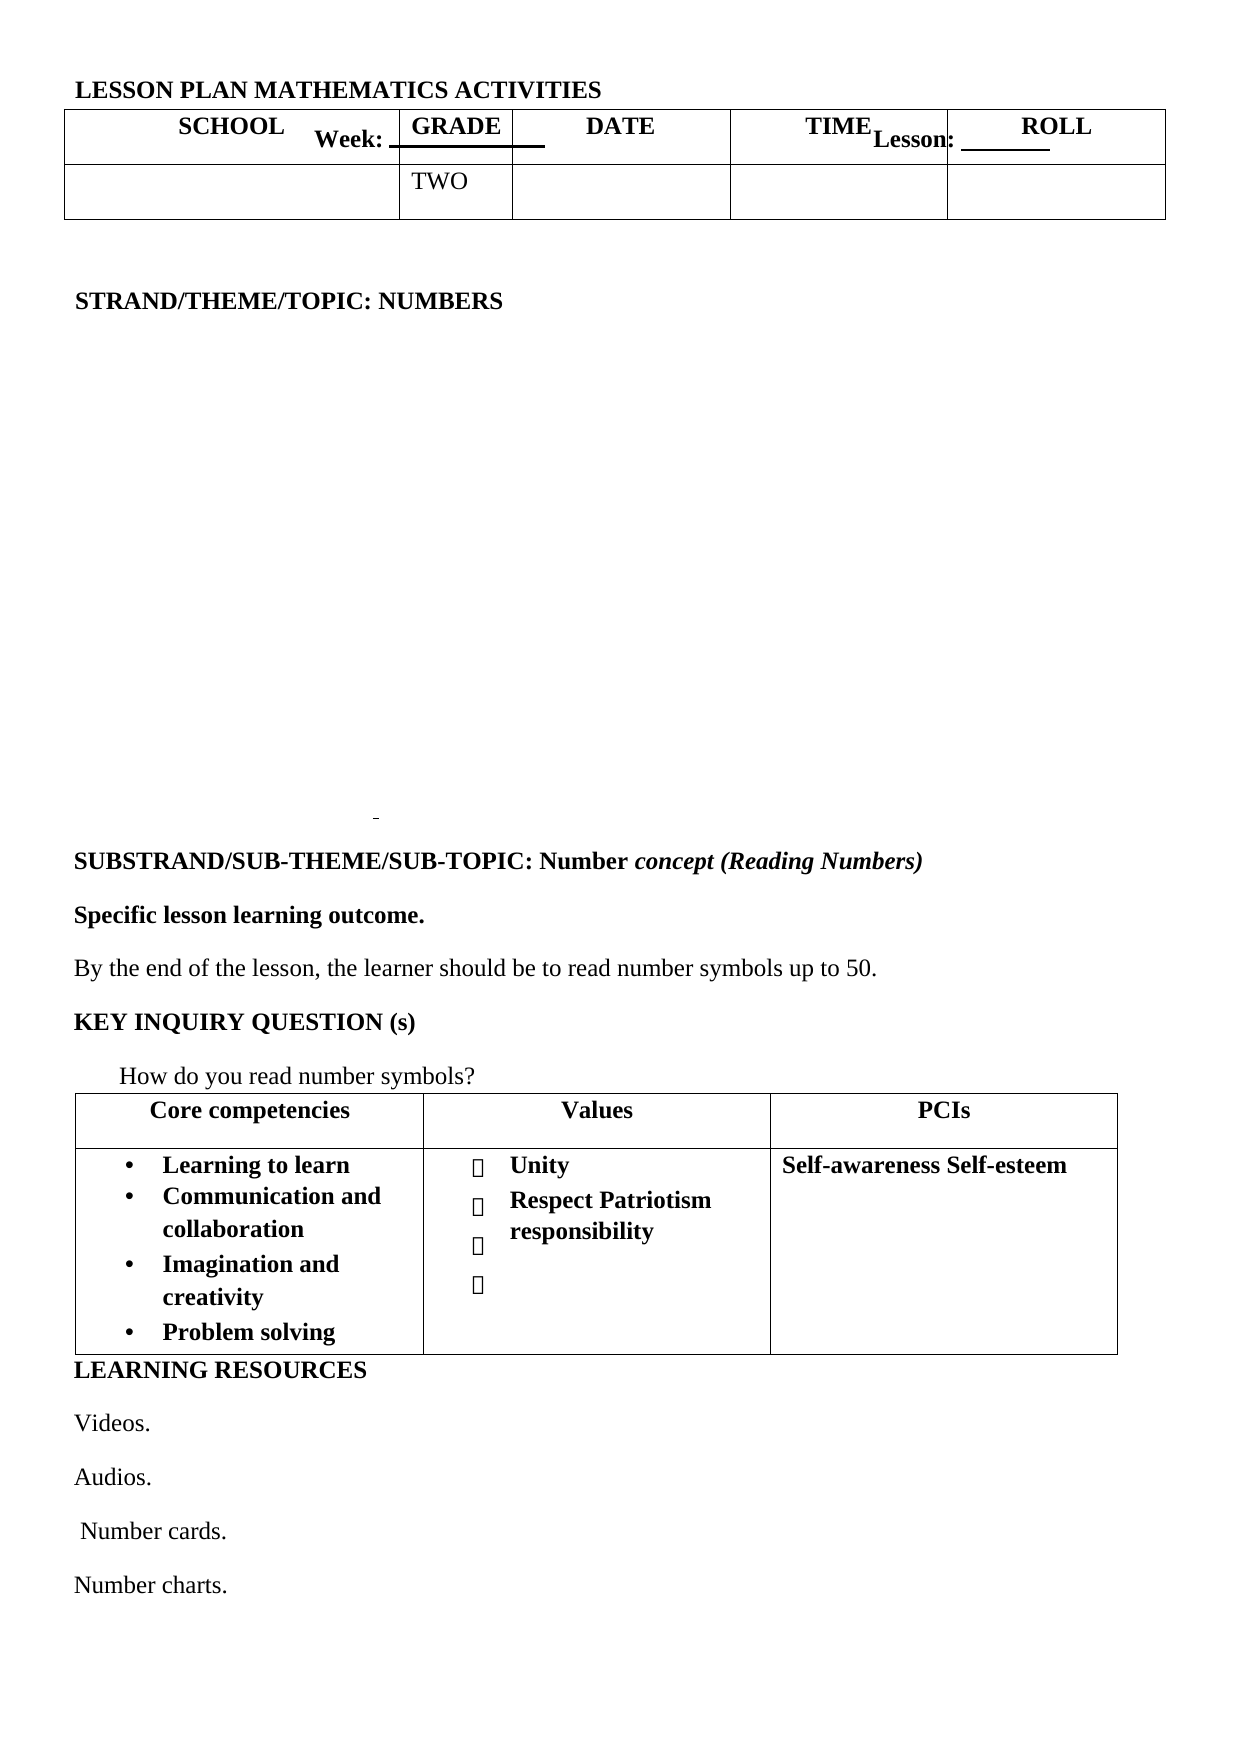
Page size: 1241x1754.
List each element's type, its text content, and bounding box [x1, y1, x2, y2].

table_cell     [424, 1149, 509, 1354]
table_cell Self-awareness Self-esteem [771, 1149, 1117, 1354]
table_header Values [509, 1094, 770, 1148]
text SUBSTRAND/SUB-THEME/SUB-TOPIC: Number concept (Reading Numbers) [73, 846, 982, 875]
text Number cards. [73, 1516, 1147, 1545]
text LEARNING RESOURCES [73, 1355, 982, 1384]
table_header [424, 1094, 509, 1148]
table_header PCIs [771, 1094, 1117, 1148]
text Audios. [73, 1462, 1147, 1491]
text KEY INQUIRY QUESTION (s) [73, 1007, 982, 1036]
table_cell Unity Respect Patriotism responsibility [509, 1149, 770, 1354]
text How do you read number symbols? [113, 1061, 1147, 1089]
table_header Core competencies [76, 1094, 423, 1148]
text Specific lesson learning outcome. [73, 900, 982, 928]
text By the end of the lesson, the learner should be to read number symbols up to 50. [73, 953, 1147, 982]
text Number charts. [73, 1570, 1147, 1599]
text Videos. [73, 1408, 1147, 1437]
table_cell Learning to learn Communication and collaboration Imagination and creativity Problem solving [76, 1149, 423, 1354]
